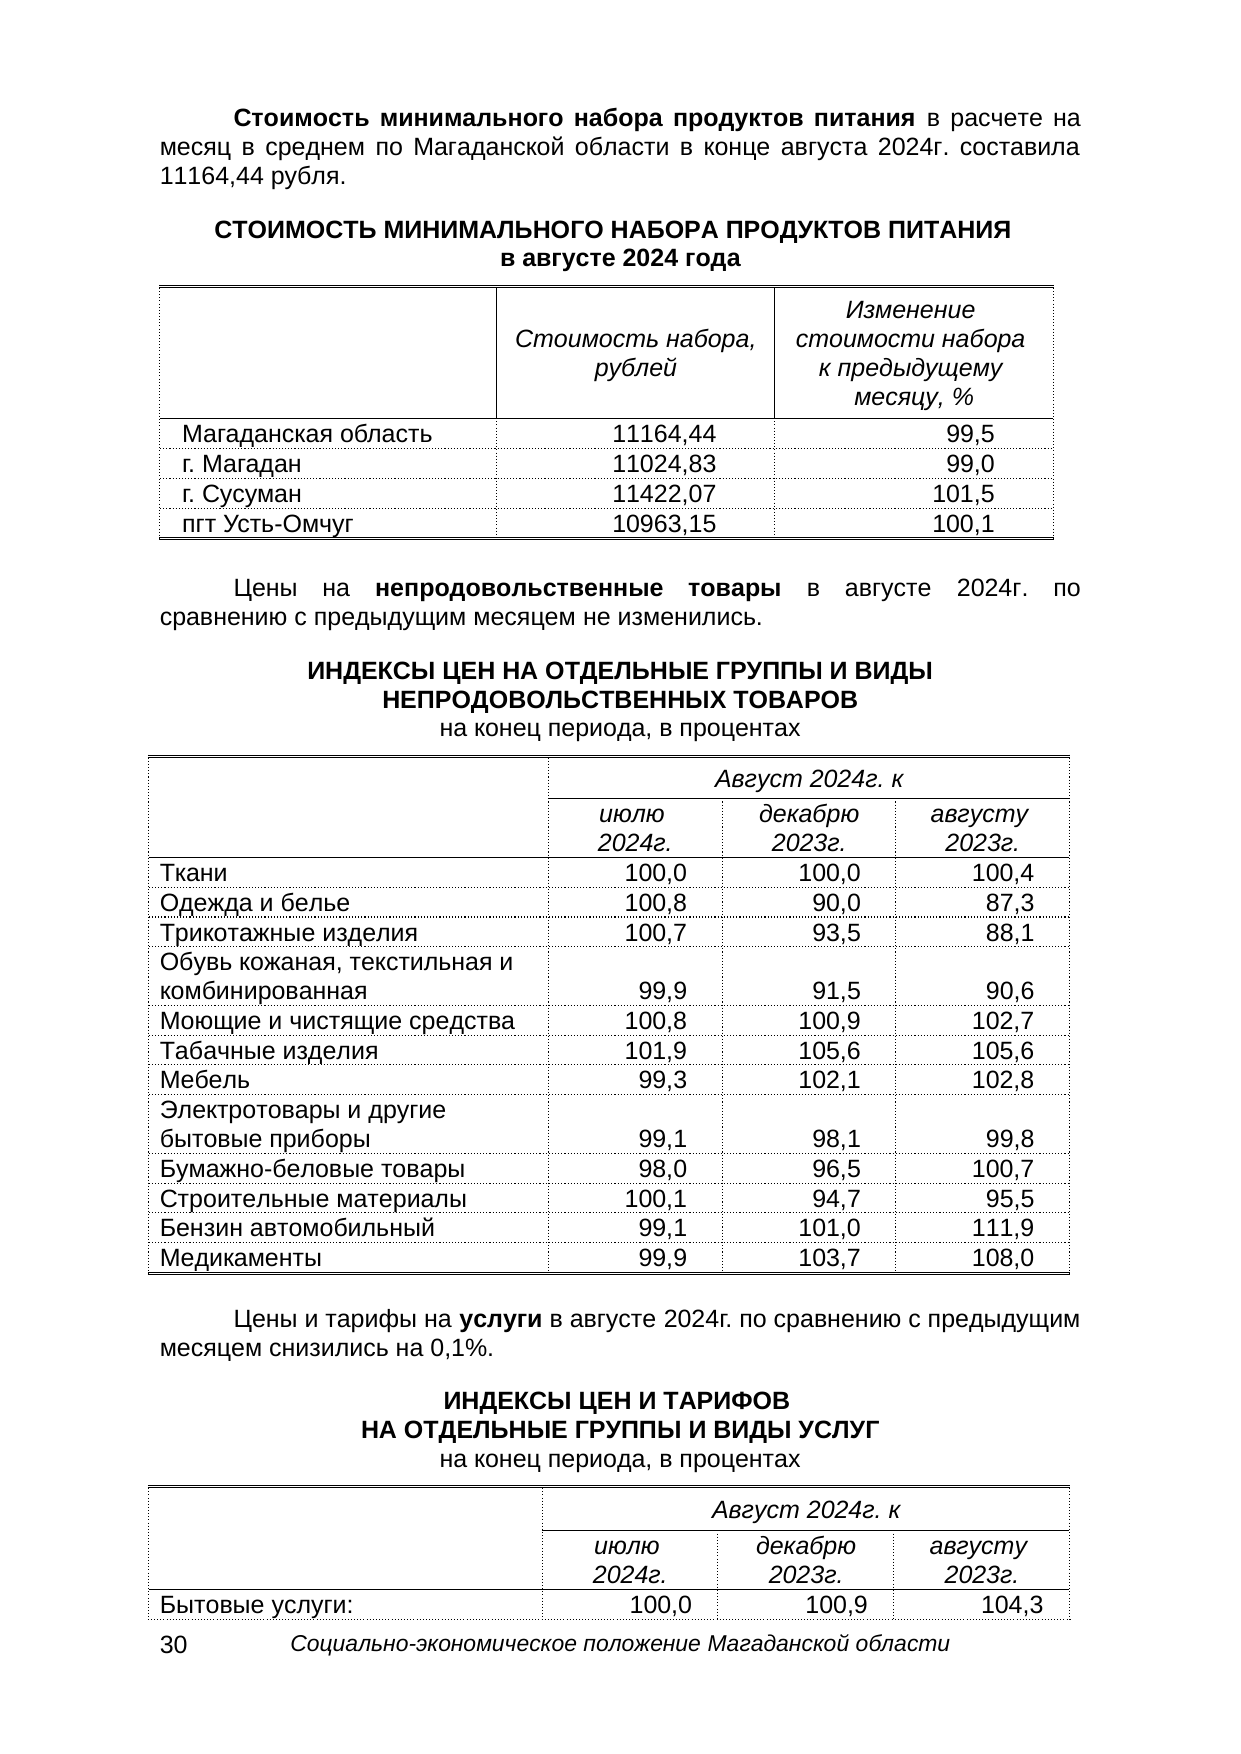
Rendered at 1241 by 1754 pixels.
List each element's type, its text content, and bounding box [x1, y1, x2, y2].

text на конец периода, в процентах [159, 713, 1081, 742]
table_header Изменение стоимости набора к предыдущему месяцу, % [775, 288, 1053, 418]
table_cell 108,0 [896, 1242, 1069, 1272]
table_cell декабрю 2023г. [722, 799, 896, 857]
table_cell 99,1 [548, 1094, 722, 1153]
table_cell Магаданская область [160, 419, 496, 448]
table_cell 98,0 [548, 1153, 722, 1182]
table_cell г. Сусуман [160, 478, 496, 507]
table_cell 104,3 [894, 1590, 1069, 1619]
table_cell 100,1 [548, 1183, 722, 1212]
table_cell Мебель [148, 1064, 548, 1094]
table_cell г. Магадан [160, 448, 496, 478]
table_cell Моющие и чистящие средства [148, 1005, 548, 1034]
table_cell 99,8 [896, 1094, 1069, 1153]
table_cell 11024,83 [496, 448, 775, 478]
table_cell 11422,07 [496, 478, 775, 507]
table_cell Табачные изделия [148, 1035, 548, 1064]
table_cell 90,6 [896, 946, 1069, 1005]
table_cell 99,3 [548, 1064, 722, 1094]
table_cell 100,7 [548, 916, 722, 946]
table_cell Трикотажные изделия [148, 916, 548, 946]
table_cell 99,1 [548, 1212, 722, 1242]
table_cell Одежда и белье [148, 887, 548, 916]
table_cell 98,1 [722, 1094, 896, 1153]
table_cell 88,1 [896, 916, 1069, 946]
table_cell 100,7 [896, 1153, 1069, 1182]
table_cell 100,8 [548, 1005, 722, 1034]
table_cell 101,9 [548, 1035, 722, 1064]
table_cell 87,3 [896, 887, 1069, 916]
table_cell Бытовые услуги: [148, 1590, 542, 1619]
table_cell 102,7 [896, 1005, 1069, 1034]
table_cell Электротовары и другие бытовые приборы [148, 1094, 548, 1153]
table_cell 100,1 [775, 508, 1053, 537]
text ИНДЕКСЫ ЦЕН И ТАРИФОВ НА ОТДЕЛЬНЫЕ ГРУППЫ И ВИДЫ УСЛУГ [159, 1386, 1081, 1444]
table_header [160, 288, 496, 418]
table_cell 103,7 [722, 1242, 896, 1272]
text ИНДЕКСЫ ЦЕН НА ОТДЕЛЬНЫЕ ГРУППЫ И ВИДЫ НЕПРОДОВОЛЬСТВЕННЫХ ТОВАРОВ [159, 656, 1081, 713]
text Цены на непродовольственные товары в августе 2024г. по сравнению с предыдущим месяцем не изменились. [159, 573, 1081, 631]
table_cell 100,4 [896, 858, 1069, 887]
table_cell декабрю 2023г. [718, 1531, 894, 1589]
table_cell июлю 2024г. [548, 799, 722, 857]
table_cell 102,1 [722, 1064, 896, 1094]
text Стоимость минимального набора продуктов питания в расчете на месяц в среднем по Магаданской области в конце августа 2024г. составила 11164,44 рубля. [159, 103, 1081, 190]
table_cell 102,8 [896, 1064, 1069, 1094]
table_cell 100,8 [548, 887, 722, 916]
table_cell 90,0 [722, 887, 896, 916]
table_cell 99,9 [548, 1242, 722, 1272]
table_cell 111,9 [896, 1212, 1069, 1242]
table_cell августу 2023г. [894, 1531, 1069, 1589]
table_cell 100,9 [718, 1590, 894, 1619]
table_cell Бумажно-беловые товары [148, 1153, 548, 1182]
table_cell Бензин автомобильный [148, 1212, 548, 1242]
table_cell Медикаменты [148, 1242, 548, 1272]
table_cell 101,0 [722, 1212, 896, 1242]
table_cell 99,5 [775, 419, 1053, 448]
table_cell 100,0 [543, 1590, 718, 1619]
table_cell 94,7 [722, 1183, 896, 1212]
text в августе 2024 года [159, 243, 1081, 272]
table_header [148, 758, 548, 857]
table_cell 100,0 [722, 858, 896, 887]
text на конец периода, в процентах [159, 1444, 1081, 1472]
table_header Август 2024г. к [548, 758, 1069, 798]
table_cell Обувь кожаная, текстильная и комбинированная [148, 946, 548, 1005]
text Цены и тарифы на услуги в августе 2024г. по сравнению с предыдущим месяцем снизились на 0,1%. [159, 1304, 1081, 1361]
table_cell Строительные материалы [148, 1183, 548, 1212]
table_cell 93,5 [722, 916, 896, 946]
table_cell 99,9 [548, 946, 722, 1005]
table_header Август 2024г. к [543, 1488, 1069, 1530]
table_cell 105,6 [722, 1035, 896, 1064]
table_cell пгт Усть-Омчуг [160, 508, 496, 537]
table_cell июлю 2024г. [543, 1531, 718, 1589]
table_cell 95,5 [896, 1183, 1069, 1212]
table_cell 96,5 [722, 1153, 896, 1182]
table_cell 99,0 [775, 448, 1053, 478]
text СТОИМОСТЬ МИНИМАЛЬНОГО НАБОРА ПРОДУКТОВ ПИТАНИЯ [145, 215, 1081, 243]
table_header Стоимость набора, рублей [497, 288, 774, 418]
table_cell 91,5 [722, 946, 896, 1005]
table_cell Ткани [148, 858, 548, 887]
table_cell 105,6 [896, 1035, 1069, 1064]
table_cell августу 2023г. [896, 799, 1069, 857]
table_cell 101,5 [775, 478, 1053, 507]
table_cell 11164,44 [496, 419, 775, 448]
table_cell 100,9 [722, 1005, 896, 1034]
table_cell 10963,15 [496, 508, 775, 537]
table_cell 100,0 [548, 858, 722, 887]
table_header [148, 1488, 542, 1589]
